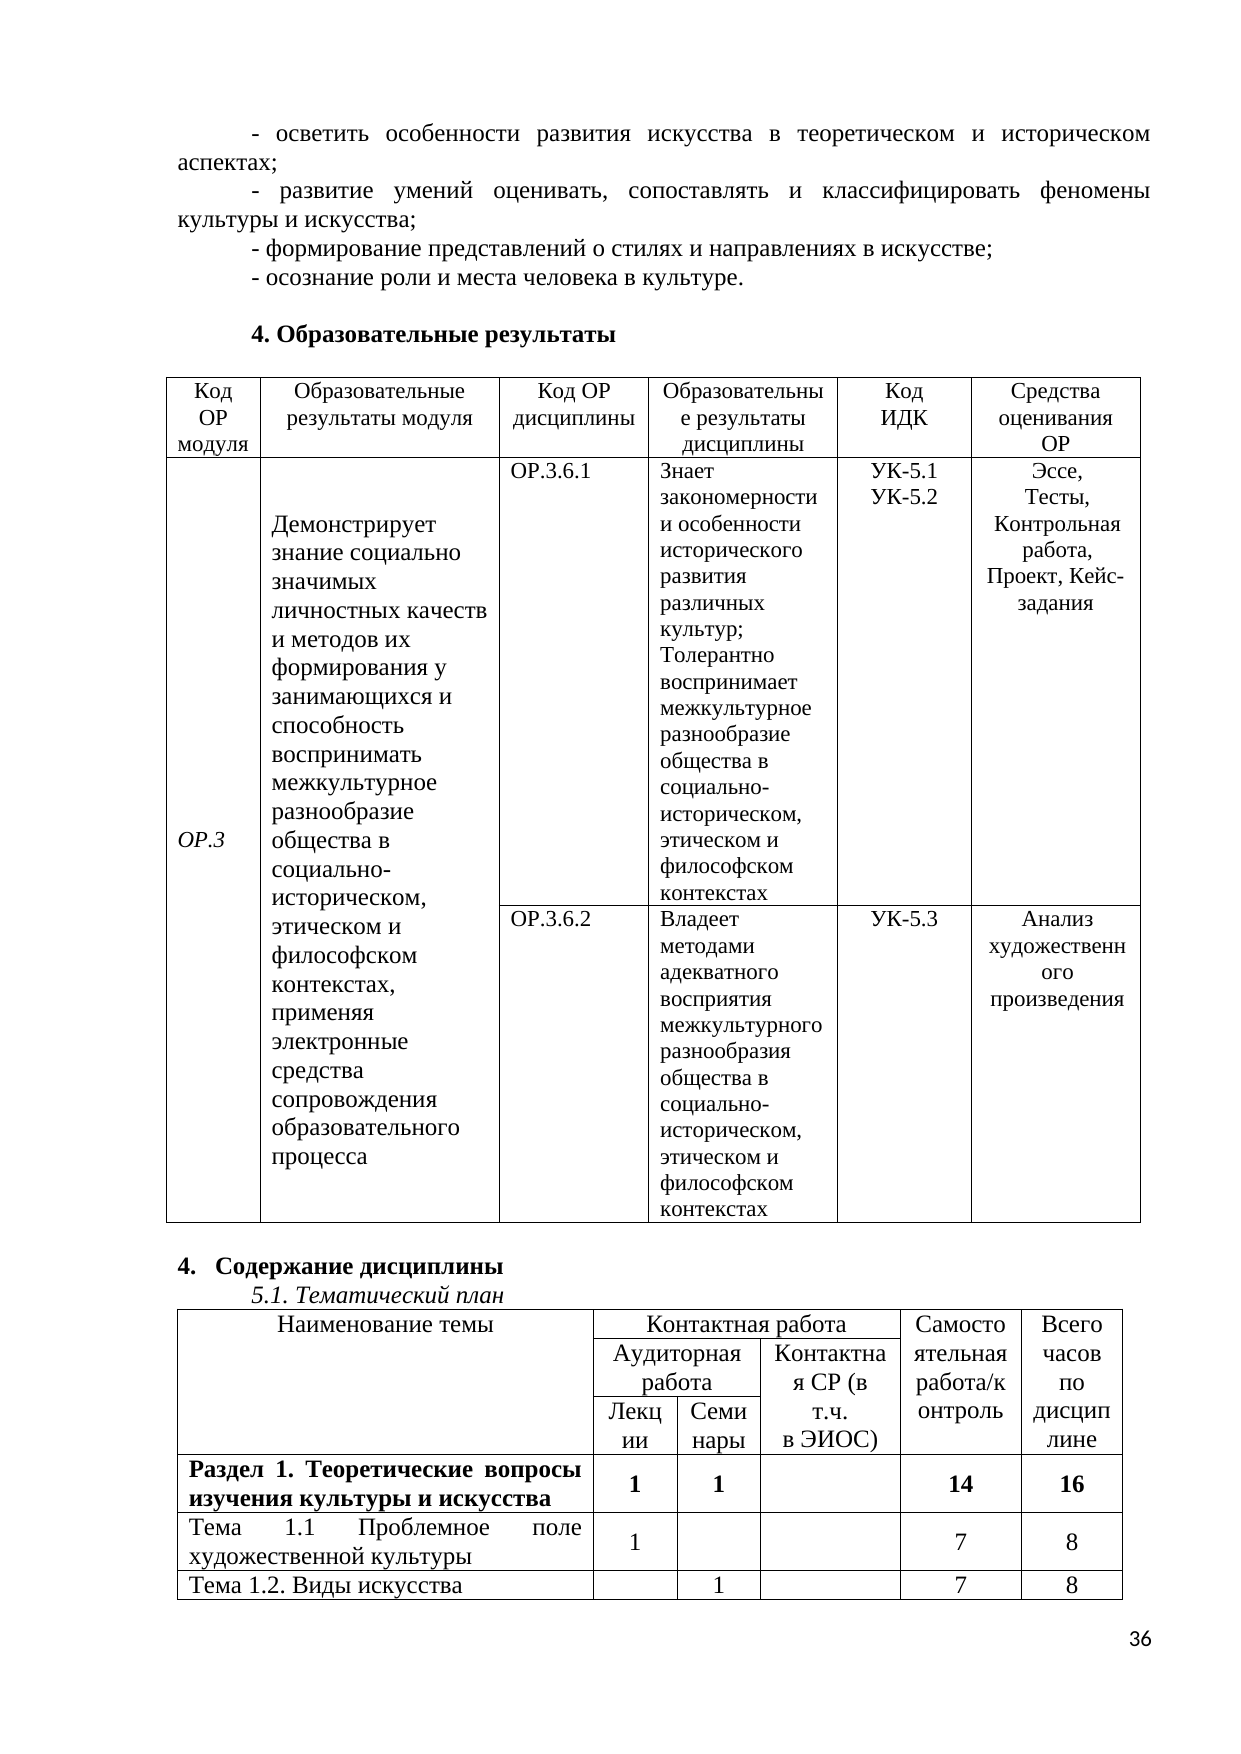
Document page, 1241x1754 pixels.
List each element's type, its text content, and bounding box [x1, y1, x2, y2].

table_cell Эссе, Тесты, Контрольная работа, Проект, Кейс-задания [972, 458, 1140, 905]
table_cell [761, 1513, 900, 1570]
table_cell 1 [594, 1455, 677, 1512]
table_header Код ОР модуля [167, 378, 260, 456]
table_header Контактная работа [594, 1310, 900, 1338]
table_header Образовательные результаты модуля [261, 378, 499, 456]
table_cell 7 [901, 1513, 1021, 1570]
table_cell УК-5.1 УК-5.2 [838, 458, 971, 905]
text - осознание роли и места человека в культуре. [177, 262, 1152, 291]
table_header Наименование темы [178, 1310, 593, 1454]
table_header Средства оценивания ОР [972, 378, 1140, 456]
table_cell 14 [901, 1455, 1021, 1512]
table_header Всего часов по дисциплине [1022, 1310, 1122, 1454]
table_cell 1 [678, 1455, 760, 1512]
table_cell Владеет методами адекватного восприятия межкультурного разнообразия общества в социально-историческом, этическом и философском контекстах [649, 906, 837, 1222]
table_cell ОР.3.6.2 [500, 906, 648, 1222]
table_cell Демонстрирует знание социально значимых личностных качеств и методов их формирования у занимающихся и способность воспринимать межкультурное разнообразие общества в социально-историческом, этическом и философском контекстах, применяя электронные средства сопровождения образовательного процесса [261, 458, 499, 1222]
text - развитие умений оценивать, сопоставлять и классифицировать феномены культуры и искусства; [177, 176, 1152, 233]
table_cell Аудиторная работа [594, 1339, 760, 1396]
table_cell ОР.3.6.1 [500, 458, 648, 905]
table_cell Семинары [678, 1397, 760, 1454]
table_cell 8 [1022, 1571, 1122, 1599]
text 4. Образовательные результаты [177, 319, 1152, 348]
table_cell [761, 1455, 900, 1512]
table_header Код ИДК [838, 378, 971, 456]
table_cell 16 [1022, 1455, 1122, 1512]
text 5.1. Тематический план [177, 1280, 1152, 1308]
table_cell Контактная СР (в т.ч. в ЭИОС) [761, 1339, 900, 1454]
table_cell 1 [678, 1571, 760, 1599]
table_header Образовательные результаты дисциплины [649, 378, 837, 456]
table_cell Лекции [594, 1397, 677, 1454]
table_cell Тема 1.1 Проблемное поле художественной культуры [178, 1513, 593, 1570]
table_cell 8 [1022, 1513, 1122, 1570]
table_cell [594, 1571, 677, 1599]
table_cell 7 [901, 1571, 1021, 1599]
table_cell Раздел 1. Теоретические вопросы изучения культуры и искусства [178, 1455, 593, 1512]
table_cell [761, 1571, 900, 1599]
table_cell УК-5.3 [838, 906, 971, 1222]
table_cell ОР.3 [167, 458, 260, 1222]
table_cell Знает закономерности и особенности исторического развития различных культур; Толерантно воспринимает межкультурное разнообразие общества в социально-историческом, этическом и философском контекстах [649, 458, 837, 905]
table_cell [678, 1513, 760, 1570]
table_cell Тема 1.2. Виды искусства [178, 1571, 593, 1599]
table_header Код ОР дисциплины [500, 378, 648, 456]
list Содержание дисциплины [177, 1251, 1152, 1280]
table_cell 1 [594, 1513, 677, 1570]
text - формирование представлений о стилях и направлениях в искусстве; [177, 233, 1152, 262]
table_header Самостоятельная работа/контроль [901, 1310, 1021, 1454]
table_cell Анализ художественного произведения [972, 906, 1140, 1222]
text - осветить особенности развития искусства в теоретическом и историческом аспектах; [177, 118, 1152, 176]
